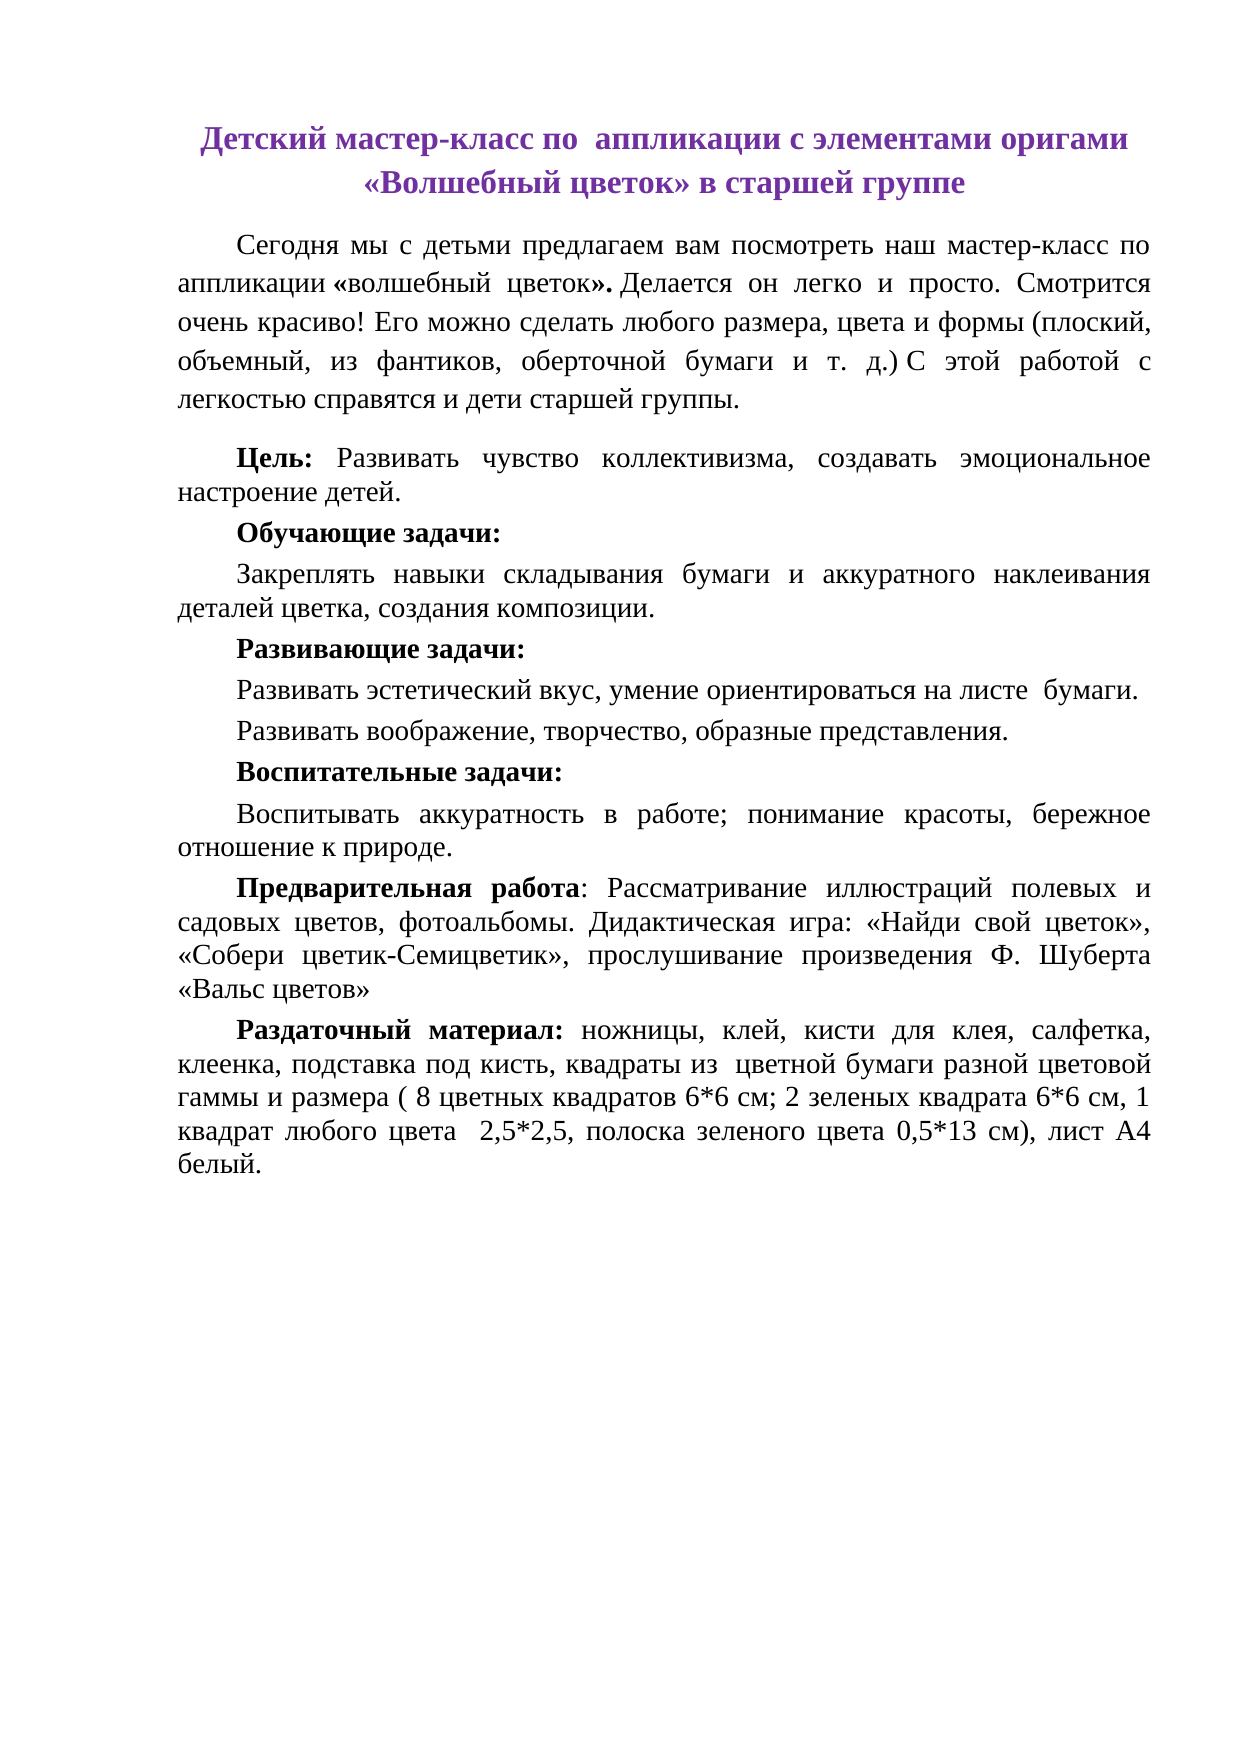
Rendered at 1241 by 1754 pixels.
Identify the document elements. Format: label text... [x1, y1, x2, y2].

text Воспитательные задачи: [177, 754, 1152, 788]
text Сегодня мы с детьми предлагаем вам посмотреть наш мастер-класс по аппликации «волшебный цветок». Делается он легко и просто. Смотрится очень красиво! Его можно сделать любого размера, цвета и формы (плоский, объемный, из фантиков, оберточной бумаги и т. д.) С этой работой с легкостью справятся и дети старшей группы. [177, 227, 1152, 343]
text Обучающие задачи: [177, 515, 1152, 549]
text Развивать эстетический вкус, умение ориентироваться на листе бумаги. [177, 672, 1152, 706]
text Цель: Развивать чувство коллективизма, создавать эмоциональное настроение детей. [177, 441, 1152, 508]
text Воспитывать аккуратность в работе; понимание красоты, бережное отношение к природе. [177, 796, 1152, 863]
text Развивать воображение, творчество, образные представления. [177, 713, 1152, 747]
text Сегодня мы с детьми предлагаем вам посмотреть наш мастер-класс по аппликации «волшебный цветок». Делается он легко и просто. Смотрится очень красиво! Его можно сделать любого размера, цвета и формы (плоский, объемный, из фантиков, оберточной бумаги и т. д.) С этой работой с легкостью справятся и дети старшей группы. [177, 376, 1152, 415]
text Раздаточный материал: ножницы, клей, кисти для клея, салфетка, клеенка, подставка под кисть, квадраты из цветной бумаги разной цветовой гаммы и размера ( 8 цветных квадратов 6*6 см; 2 зеленых квадрата 6*6 см, 1 квадрат любого цвета 2,5*2,5, полоска зеленого цвета 0,5*13 см), лист А4 белый. [177, 1012, 1152, 1180]
text Детский мастер-класс по аппликации с элементами оригами «Волшебный цветок» в старшей группе [177, 118, 1152, 201]
text Развивающие задачи: [177, 631, 1152, 665]
text Закреплять навыки складывания бумаги и аккуратного наклеивания деталей цветка, создания композиции. [177, 556, 1152, 623]
text Предварительная работа: Рассматривание иллюстраций полевых и садовых цветов, фотоальбомы. Дидактическая игра: «Найди свой цветок», «Собери цветик-Семицветик», прослушивание произведения Ф. Шуберта «Вальс цветов» [177, 870, 1152, 1004]
